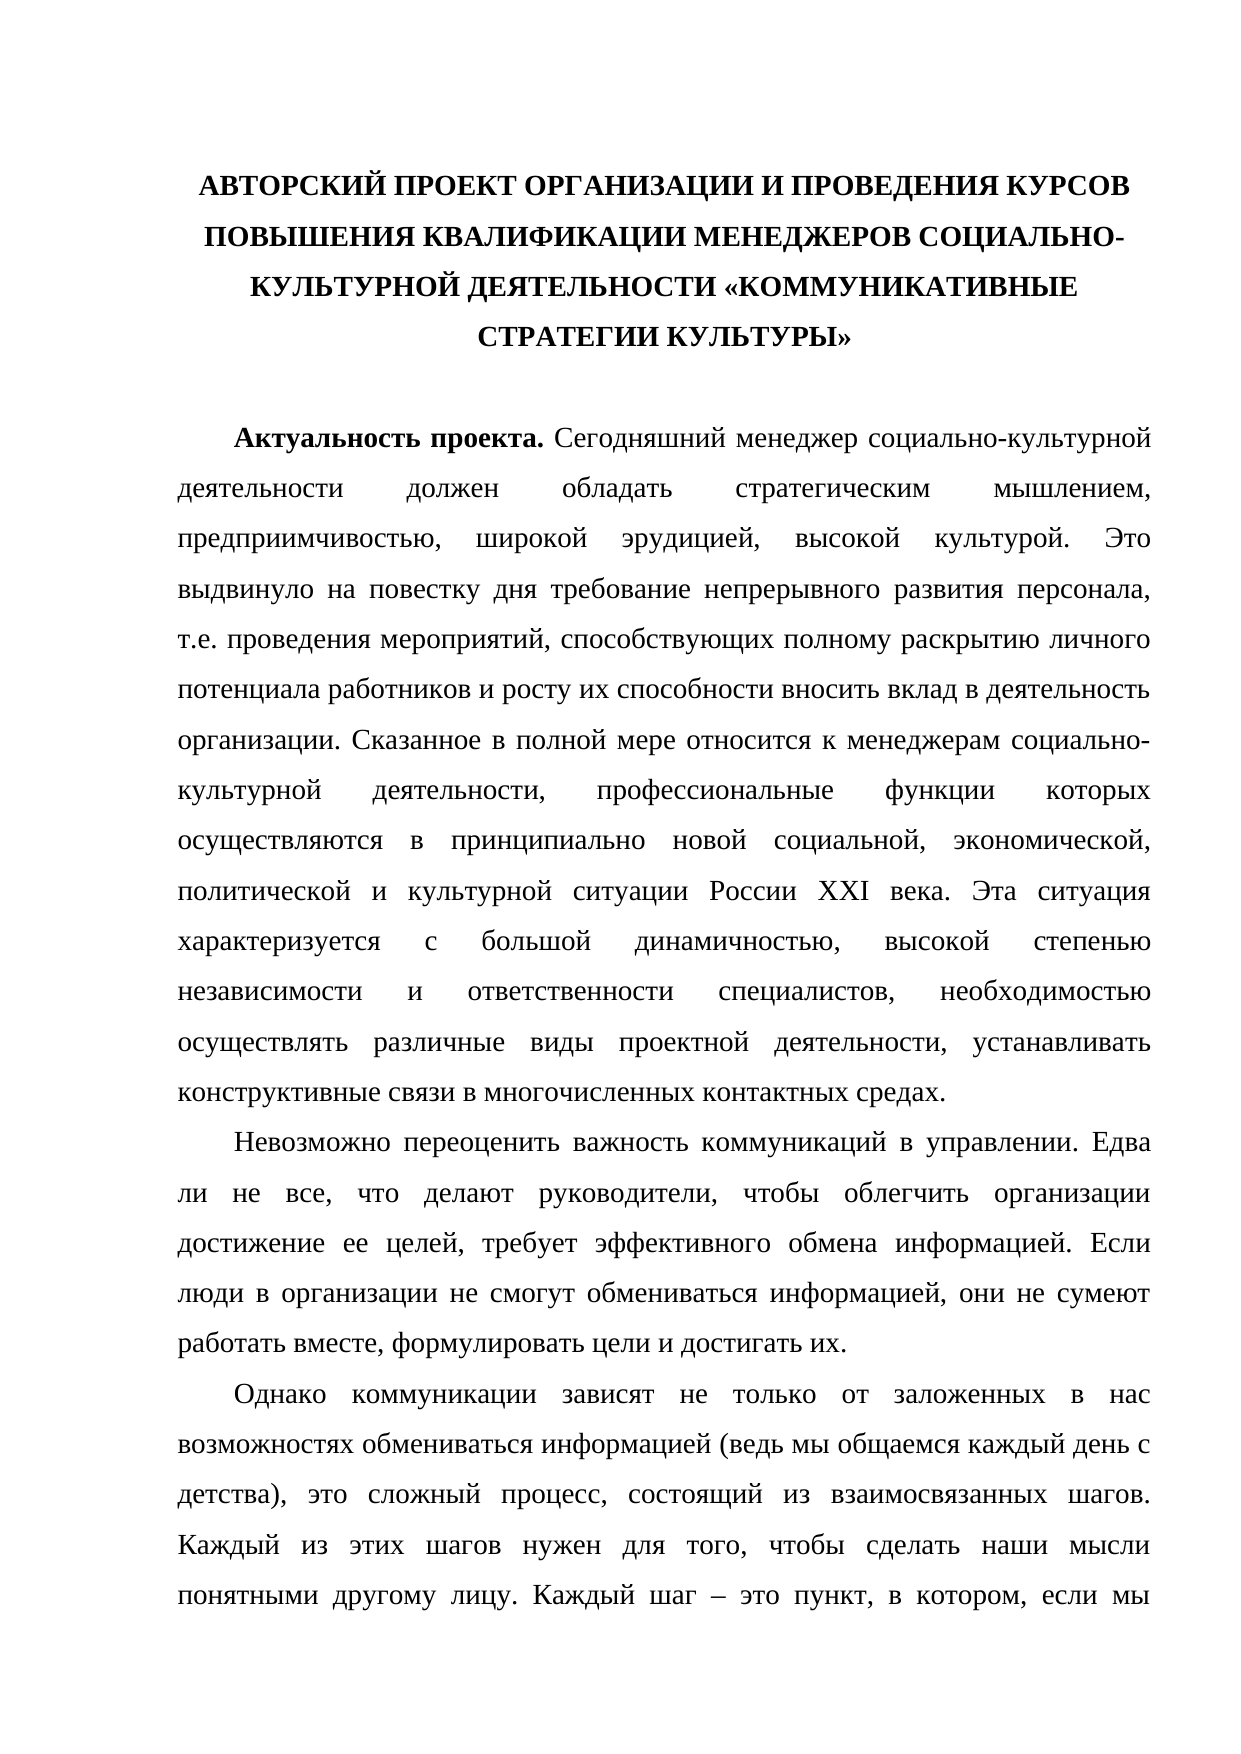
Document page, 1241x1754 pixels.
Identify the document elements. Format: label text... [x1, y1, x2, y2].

text Актуальность проекта. Сегодняшний менеджер социально-культурной деятельности должен обладать стратегическим мышлением, предприимчивостью, широкой эрудицией, высокой культурой. Это выдвинуло на повестку дня требование непрерывного развития персонала, т.е. проведения мероприятий, способствующих полному раскрытию личного потенциала работников и росту их способности вносить вклад в деятельность организации. Сказанное в полной мере относится к менеджерам социально-культурной деятельности, профессиональные функции которых осуществляются в принципиально новой социальной, экономической, политической и культурной ситуации России XXI века. Эта ситуация характеризуется с большой динамичностью, высокой степенью независимости и ответственности специалистов, необходимостью осуществлять различные виды проектной деятельности, устанавливать конструктивные связи в многочисленных контактных средах. [177, 420, 1152, 1108]
text АВТОРСКИЙ ПРОЕКТ ОРГАНИЗАЦИИ И ПРОВЕДЕНИЯ КУРСОВ ПОВЫШЕНИЯ КВАЛИФИКАЦИИ МЕНЕДЖЕРОВ СОЦИАЛЬНО-КУЛЬТУРНОЙ ДЕЯТЕЛЬНОСТИ «КОММУНИКАТИВНЫЕ СТРАТЕГИИ КУЛЬТУРЫ» [177, 168, 1152, 353]
text Невозможно переоценить важность коммуникаций в управлении. Едва ли не все, что делают руководители, чтобы облегчить организации достижение ее целей, требует эффективного обмена информацией. Если люди в организации не смогут обмениваться информацией, они не сумеют работать вместе, формулировать цели и достигать их. [177, 1124, 1152, 1359]
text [177, 1376, 1152, 1611]
